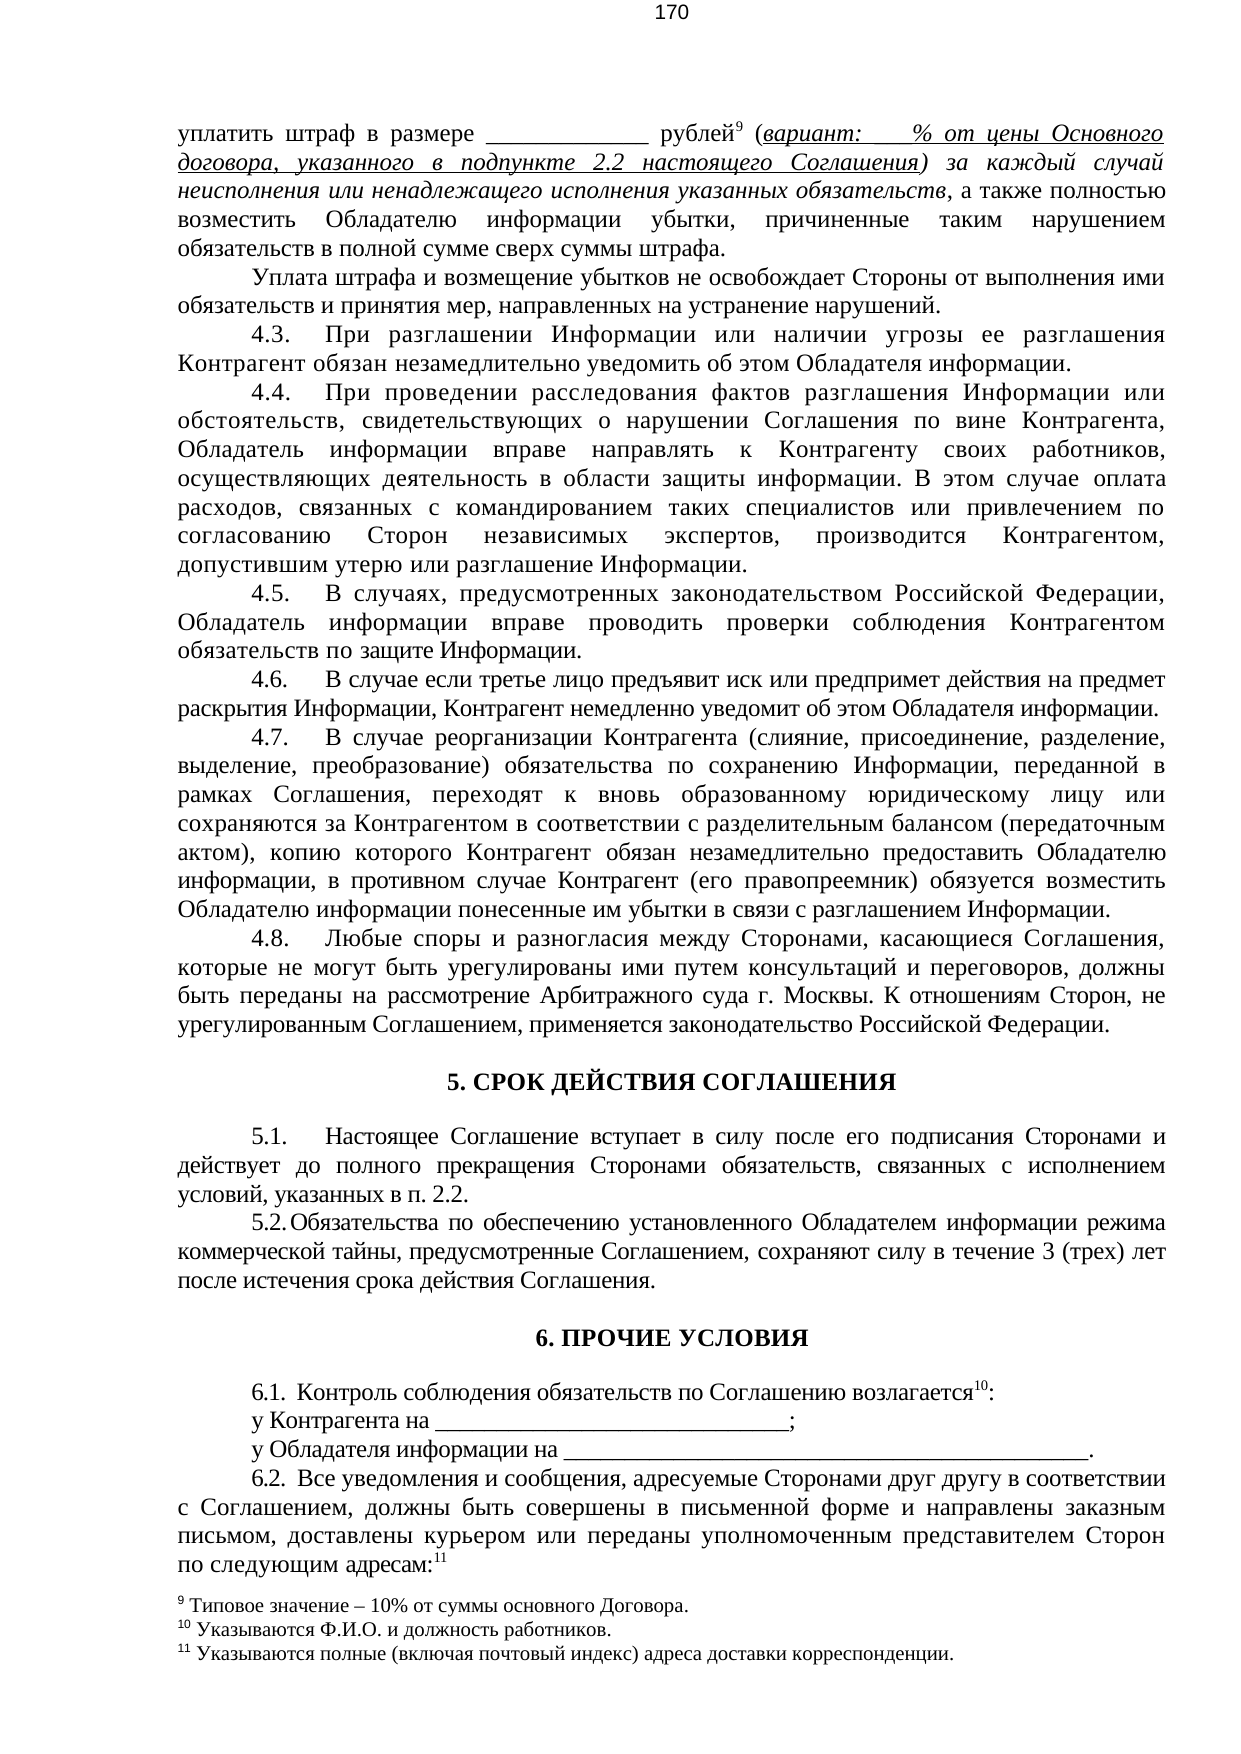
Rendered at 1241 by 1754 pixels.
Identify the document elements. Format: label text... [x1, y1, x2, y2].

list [177, 118, 1166, 262]
text 5. СРОК ДЕЙСТВИЯ СОГЛАШЕНИЯ [177, 1067, 1166, 1096]
text 6. ПРОЧИЕ УСЛОВИЯ [178, 1323, 1166, 1352]
text у Контрагента на _____________________________; [177, 1406, 1166, 1434]
list Обязательства по обеспечению установленного Обладателем информации режима коммерческой тайны, предусмотренные Соглашением, сохраняют силу в течение 3 (трех) лет после истечения срока действия Соглашения. [177, 1207, 1166, 1294]
list В случае если третье лицо предъявит иск или предпримет действия на предмет раскрытия Информации, Контрагент немедленно уведомит об этом Обладателя информации. [177, 664, 1166, 722]
list В случаях, предусмотренных законодательством Российской Федерации, Обладатель информации вправе проводить проверки соблюдения Контрагентом обязательств по защите Информации. [177, 578, 1166, 664]
text 6.1. Контроль соблюдения обязательств по Соглашению возлагается: [177, 1377, 1166, 1406]
text 6.2. Все уведомления и сообщения, адресуемые Сторонами друг другу в соответствии с Соглашением, должны быть совершены в письменной форме и направлены заказным письмом, доставлены курьером или переданы уполномоченным представителем Сторон по следующим адресам: [177, 1463, 1166, 1578]
text у Обладателя информации на ___________________________________________. [177, 1434, 1166, 1463]
list При разглашении Информации или наличии угрозы ее разглашения Контрагент обязан незамедлительно уведомить об этом Обладателя информации. [177, 319, 1166, 377]
list В случае реорганизации Контрагента (слияние, присоединение, разделение, выделение, преобразование) обязательства по сохранению Информации, переданной в рамках Соглашения, переходят к вновь образованному юридическому лицу или сохраняются за Контрагентом в соответствии с разделительным балансом (передаточным актом), копию которого Контрагент обязан незамедлительно предоставить Обладателю информации, в противном случае Контрагент (его правопреемник) обязуется возместить Обладателю информации понесенные им убытки в связи с разглашением Информации. [177, 722, 1166, 923]
list При проведении расследования фактов разглашения Информации или обстоятельств, свидетельствующих о нарушении Соглашения по вине Контрагента, Обладатель информации вправе направлять к Контрагенту своих работников, осуществляющих деятельность в области защиты информации. В этом случае оплата расходов, связанных с командированием таких специалистов или привлечением по согласованию Сторон независимых экспертов, производится Контрагентом, допустившим утерю или разглашение Информации. [177, 377, 1166, 578]
list Настоящее Соглашение вступает в силу после его подписания Сторонами и действует до полного прекращения Сторонами обязательств, связанных с исполнением условий, указанных в п. 2.2. [177, 1121, 1166, 1207]
text Уплата штрафа и возмещение убытков не освобождает Стороны от выполнения ими обязательств и принятия мер, направленных на устранение нарушений. [177, 262, 1166, 319]
list Любые споры и разногласия между Сторонами, касающиеся Соглашения, которые не могут быть урегулированы ими путем консультаций и переговоров, должны быть переданы на рассмотрение Арбитражного суда г. Москвы. К отношениям Сторон, не урегулированным Соглашением, применяется законодательство Российской Федерации. [177, 923, 1166, 1038]
